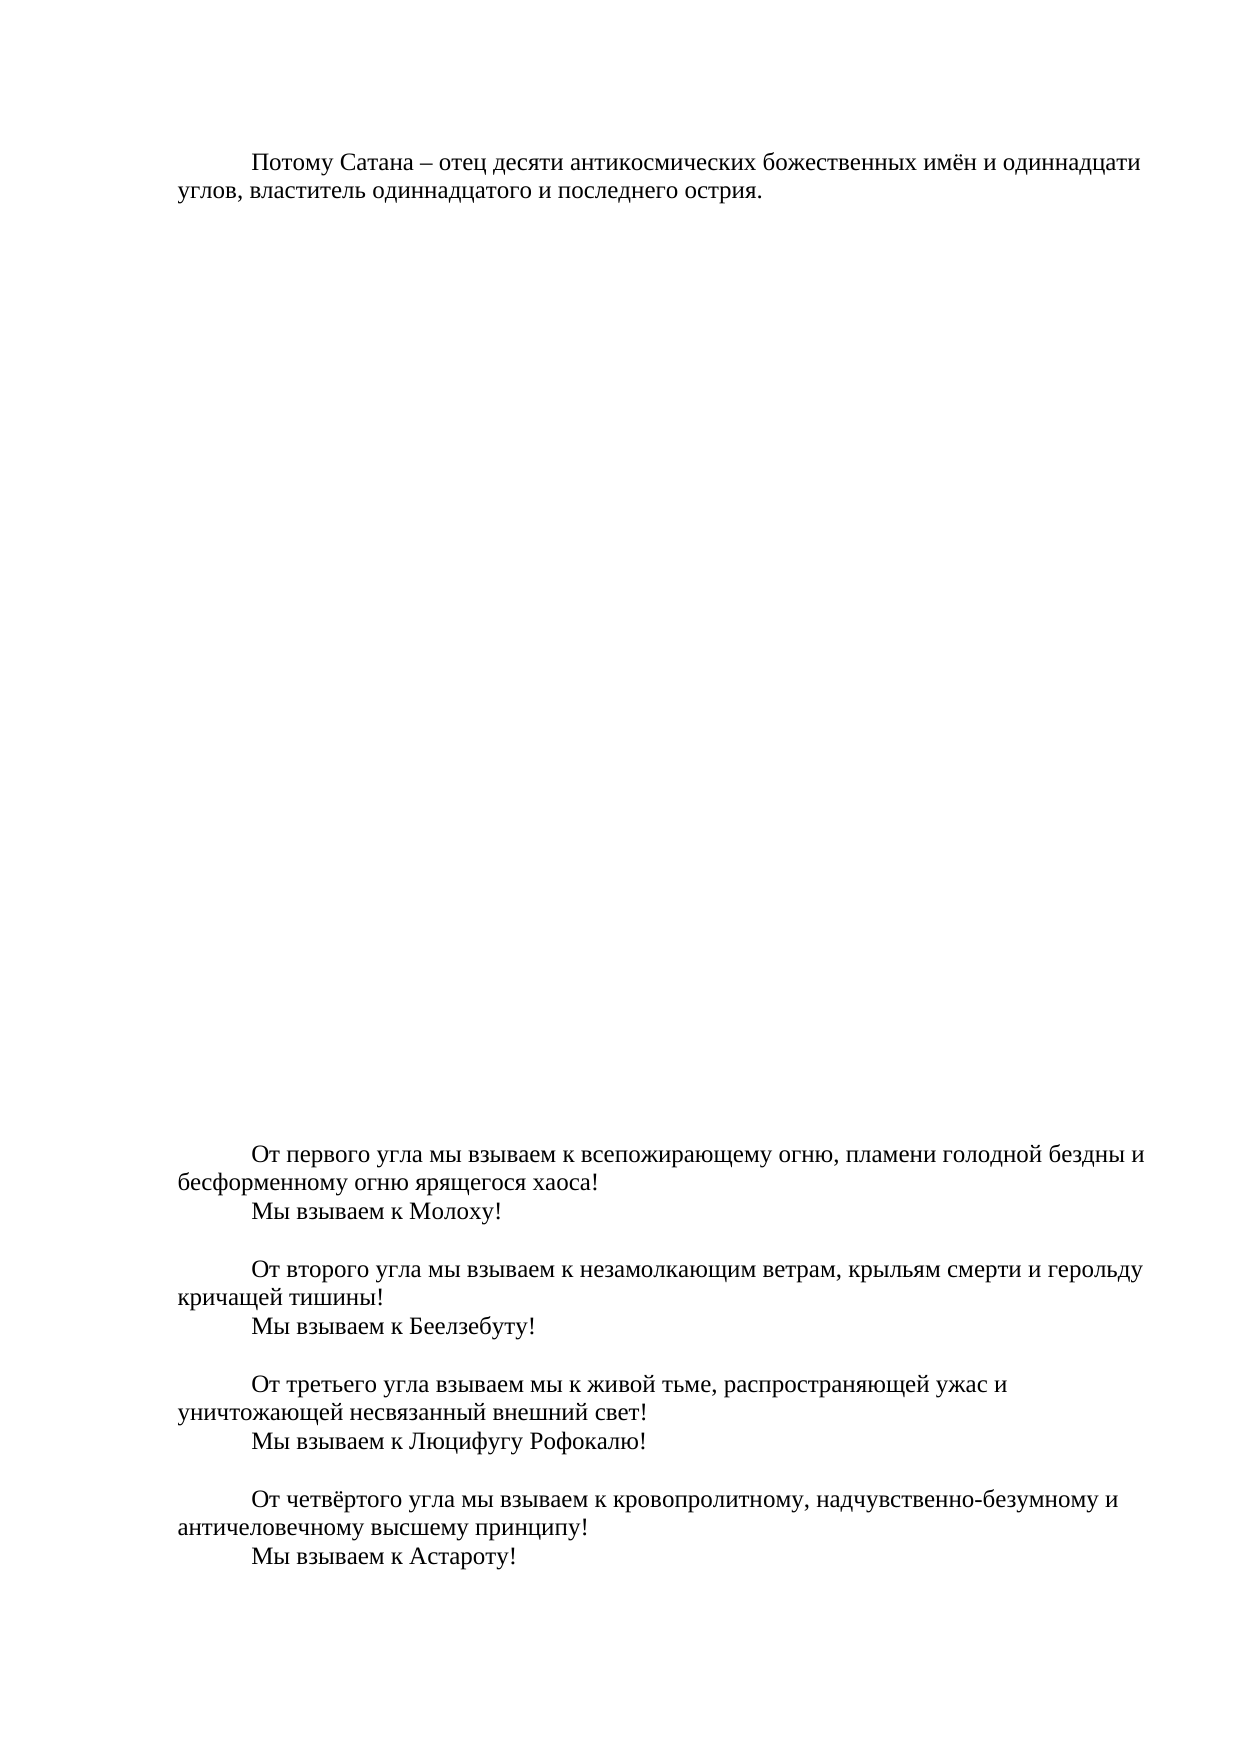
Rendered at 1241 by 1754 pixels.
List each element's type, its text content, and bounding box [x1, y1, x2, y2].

text От второго угла мы взываем к незамолкающим ветрам, крыльям смерти и герольду кричащей тишины! [177, 1254, 1163, 1311]
text Мы взываем к Беелзебуту! [251, 1311, 1163, 1340]
text Мы взываем к Астароту! [251, 1541, 1163, 1570]
text Мы взываем к Молоху! [251, 1196, 1163, 1225]
text Мы взываем к Люцифугу Рофокалю! [251, 1426, 1163, 1455]
text Потому Сатана – отец десяти антикосмических божественных имён и одиннадцати углов, властитель одиннадцатого и последнего острия. [177, 147, 1163, 204]
text От четвёртого угла мы взываем к кровопролитному, надчувственно-безумному и античеловечному высшему принципу! [177, 1484, 1163, 1541]
text От первого угла мы взываем к всепожирающему огню, пламени голодной бездны и бесформенному огню ярящегося хаоса! [177, 1139, 1163, 1196]
text От третьего угла взываем мы к живой тьме, распространяющей ужас и уничтожающей несвязанный внешний свет! [177, 1369, 1163, 1426]
